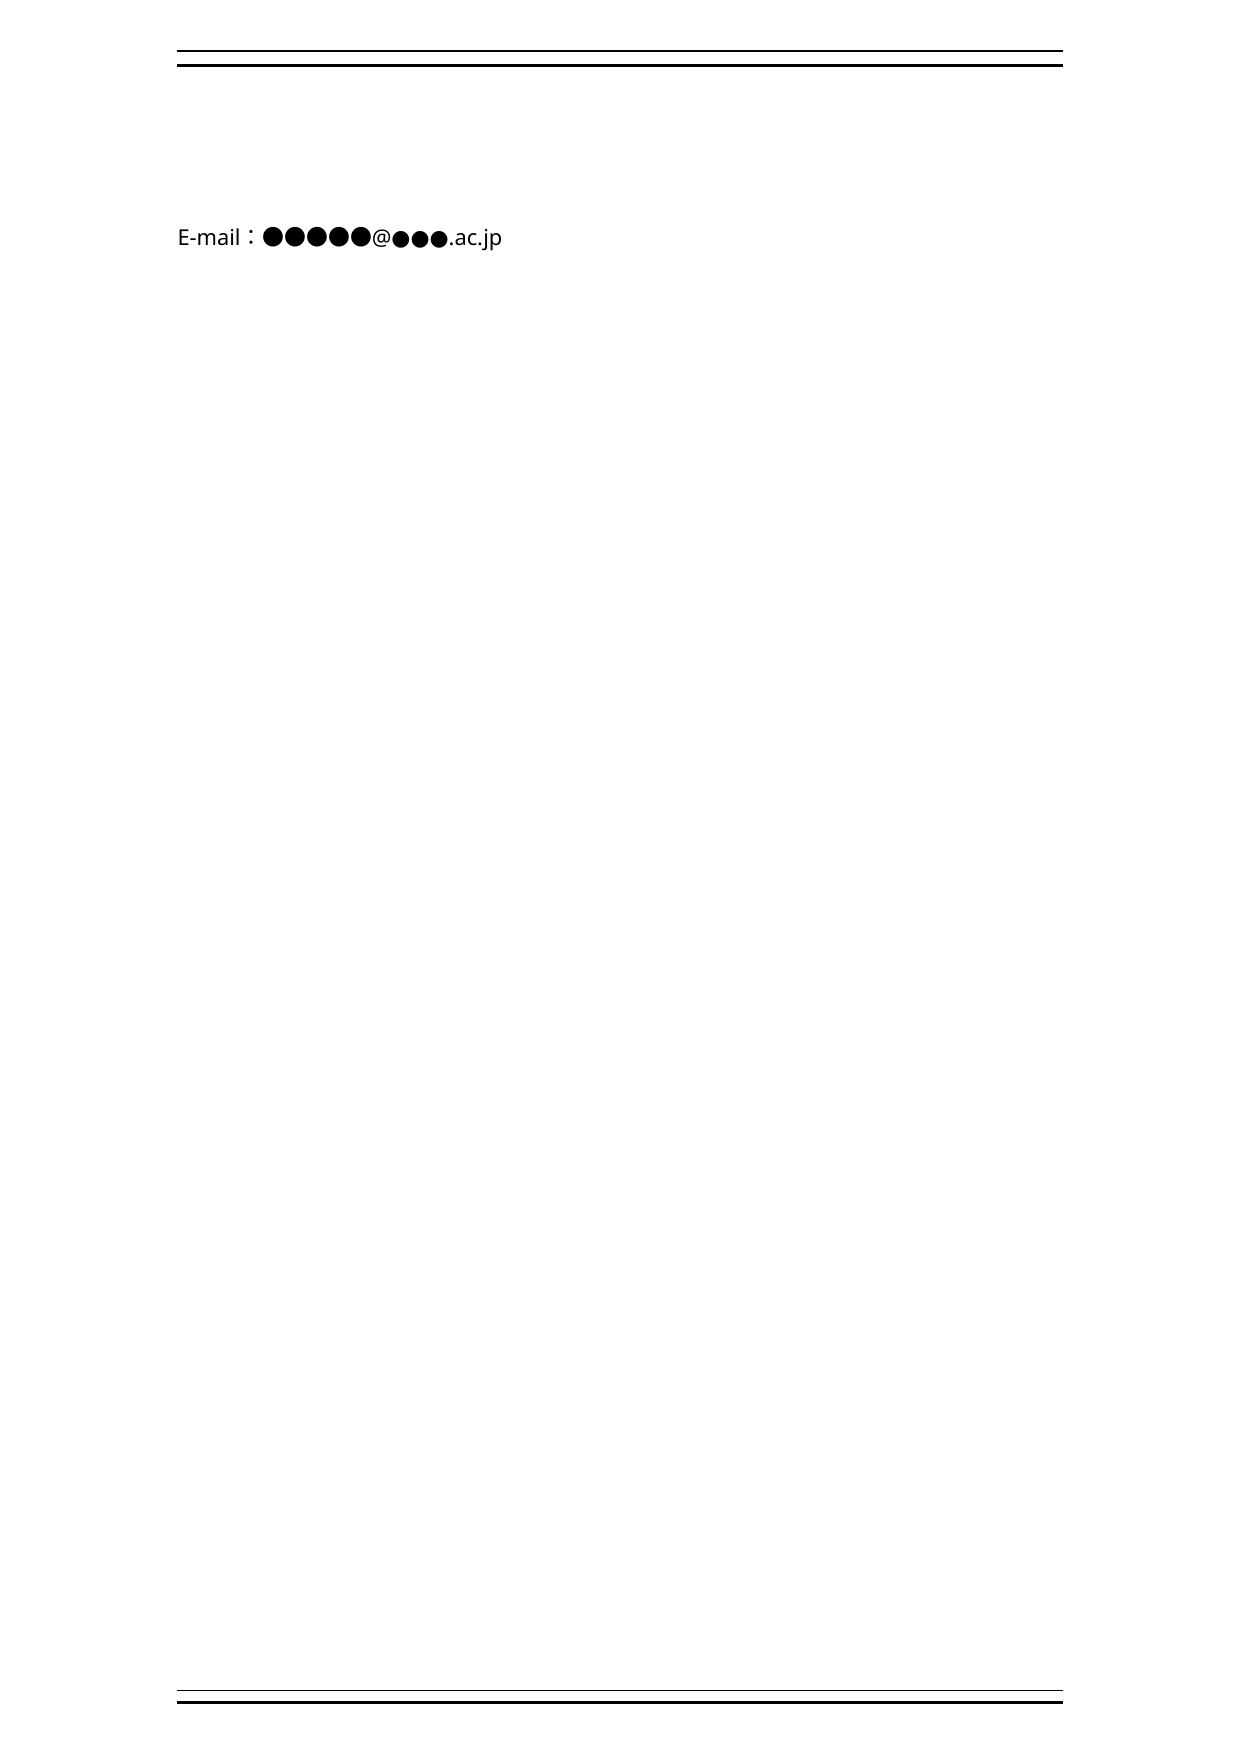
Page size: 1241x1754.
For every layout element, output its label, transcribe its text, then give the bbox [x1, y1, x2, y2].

text E-mail：●●●●●@●●●.ac.jp [177, 217, 1063, 254]
